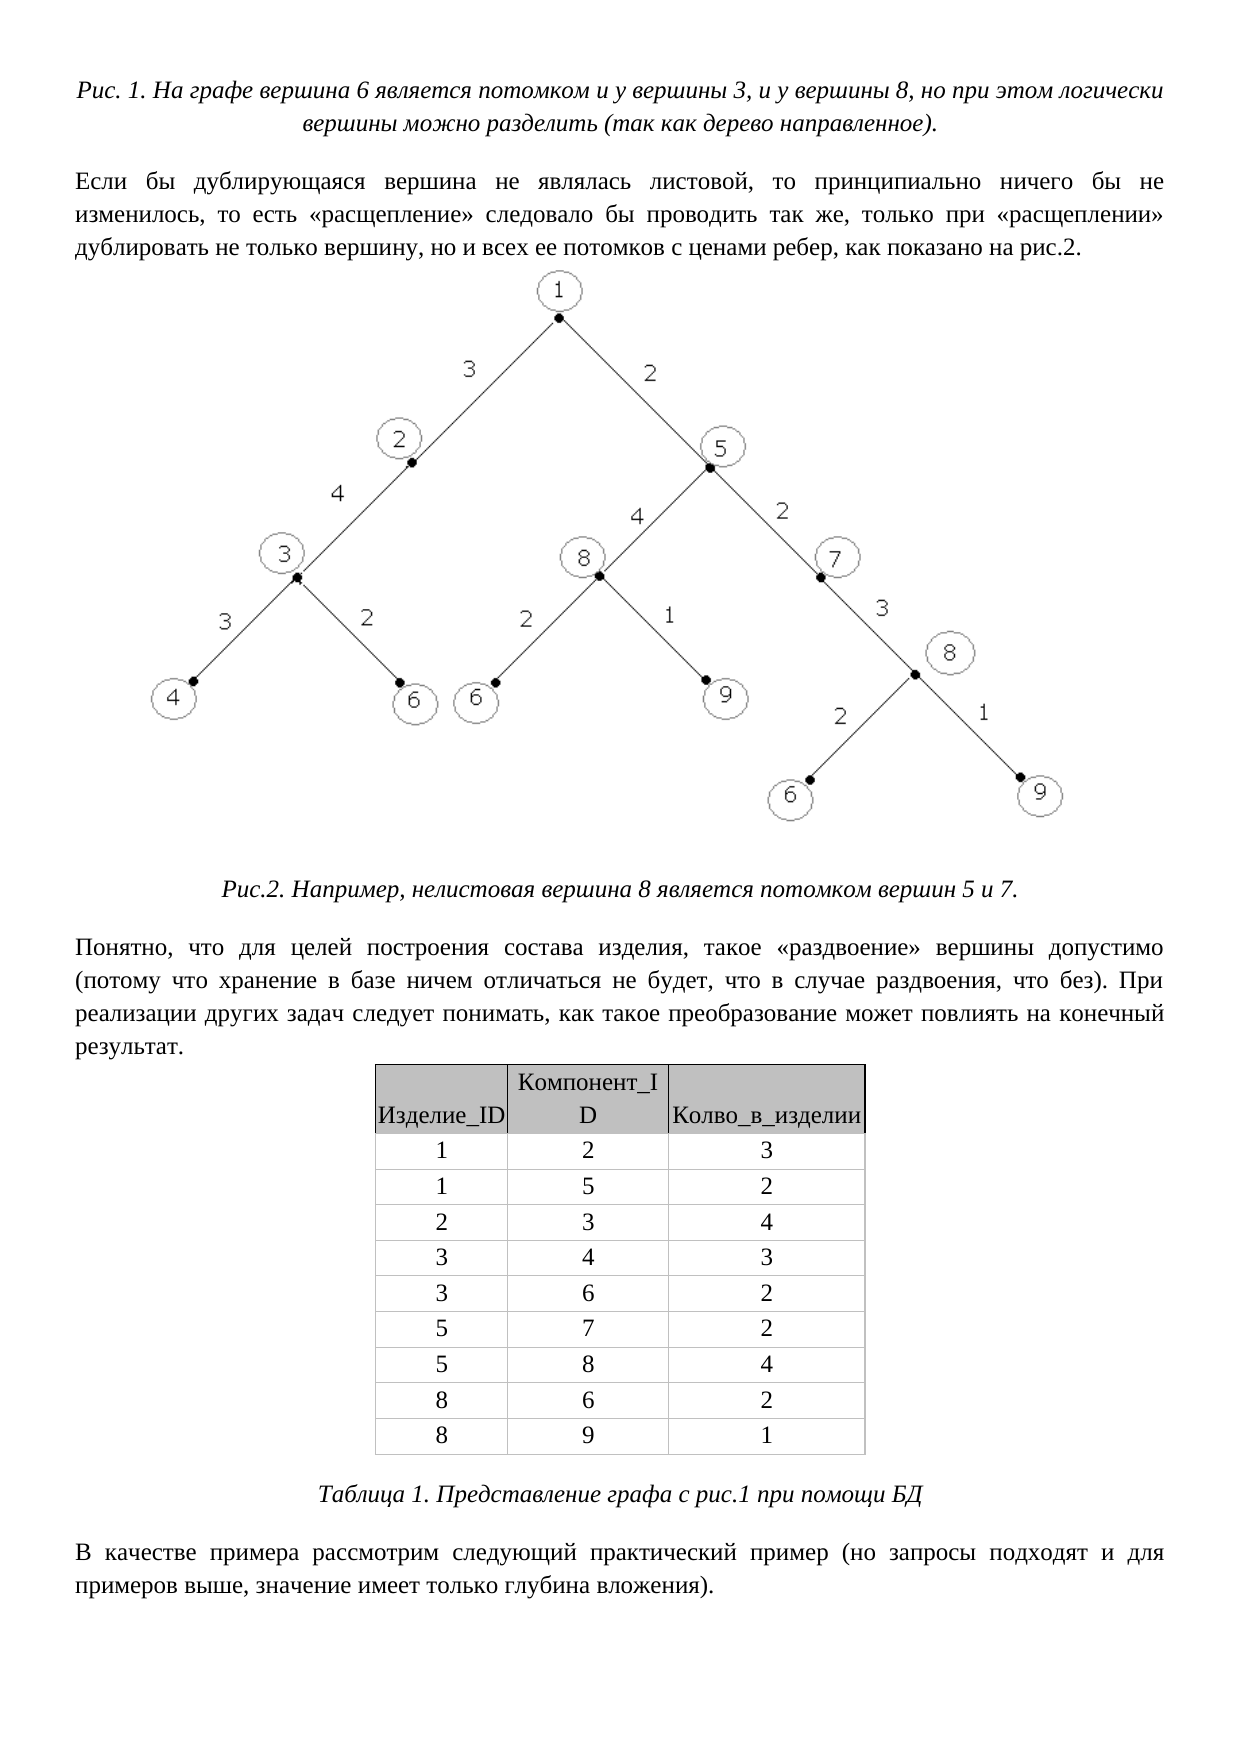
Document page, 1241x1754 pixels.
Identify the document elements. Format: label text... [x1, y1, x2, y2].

text Таблица 1. Представление графа с рис.1 при помощи БД [75, 1479, 1165, 1508]
table_cell 5 [508, 1170, 668, 1204]
table_cell 3 [376, 1241, 507, 1275]
table_cell 1 [376, 1134, 507, 1168]
table_cell 2 [508, 1134, 668, 1168]
table_cell 6 [508, 1383, 668, 1418]
table_cell 8 [376, 1419, 507, 1453]
table_cell 3 [669, 1241, 864, 1275]
table_cell 8 [376, 1383, 507, 1418]
table_cell 1 [376, 1170, 507, 1204]
table_cell 2 [669, 1312, 864, 1347]
text Если бы дублирующаяся вершина не являлась листовой, то принципиально ничего бы не изменилось, то есть «расщепление» следовало бы проводить так же, только при «расщеплении» дублировать не только вершину, но и всех ее потомков с ценами ребер, как показано на рис.2. [75, 166, 1165, 261]
text В качестве примера рассмотрим следующий практический пример (но запросы подходят и для примеров выше, значение имеет только глубина вложения). [75, 1537, 1165, 1599]
table_cell 4 [508, 1241, 668, 1275]
table_cell 5 [376, 1312, 507, 1347]
table_header Колво_в_изделии [669, 1065, 864, 1133]
table_cell 5 [376, 1348, 507, 1382]
table_cell 8 [508, 1348, 668, 1382]
table_cell 4 [669, 1348, 864, 1382]
table_header Изделие_ID [376, 1065, 507, 1133]
table_cell 6 [508, 1276, 668, 1311]
table_cell 4 [669, 1205, 864, 1240]
text Рис.2. Например, нелистовая вершина 8 является потомком вершин 5 и 7. [75, 874, 1165, 903]
table_cell 2 [669, 1383, 864, 1418]
table_cell 2 [669, 1170, 864, 1204]
table_cell 3 [508, 1205, 668, 1240]
text Понятно, что для целей построения состава изделия, такое «раздвоение» вершины допустимо (потому что хранение в базе ничем отличаться не будет, что в случае раздвоения, что без). При реализации других задач следует понимать, как такое преобразование может повлиять на конечный результат. [75, 932, 1165, 1060]
table_cell 1 [669, 1419, 864, 1453]
table_cell 3 [669, 1134, 864, 1168]
table_cell 2 [669, 1276, 864, 1311]
table_cell 9 [508, 1419, 668, 1453]
table_header Компонент_ID [508, 1065, 668, 1133]
table_cell 3 [376, 1276, 507, 1311]
table_cell 2 [376, 1205, 507, 1240]
picture [112, 265, 1128, 870]
table_cell 7 [508, 1312, 668, 1347]
text Рис. 1. На графе вершина 6 является потомком и у вершины 3, и у вершины 8, но при этом логически вершины можно разделить (так как дерево направленное). [75, 75, 1165, 137]
